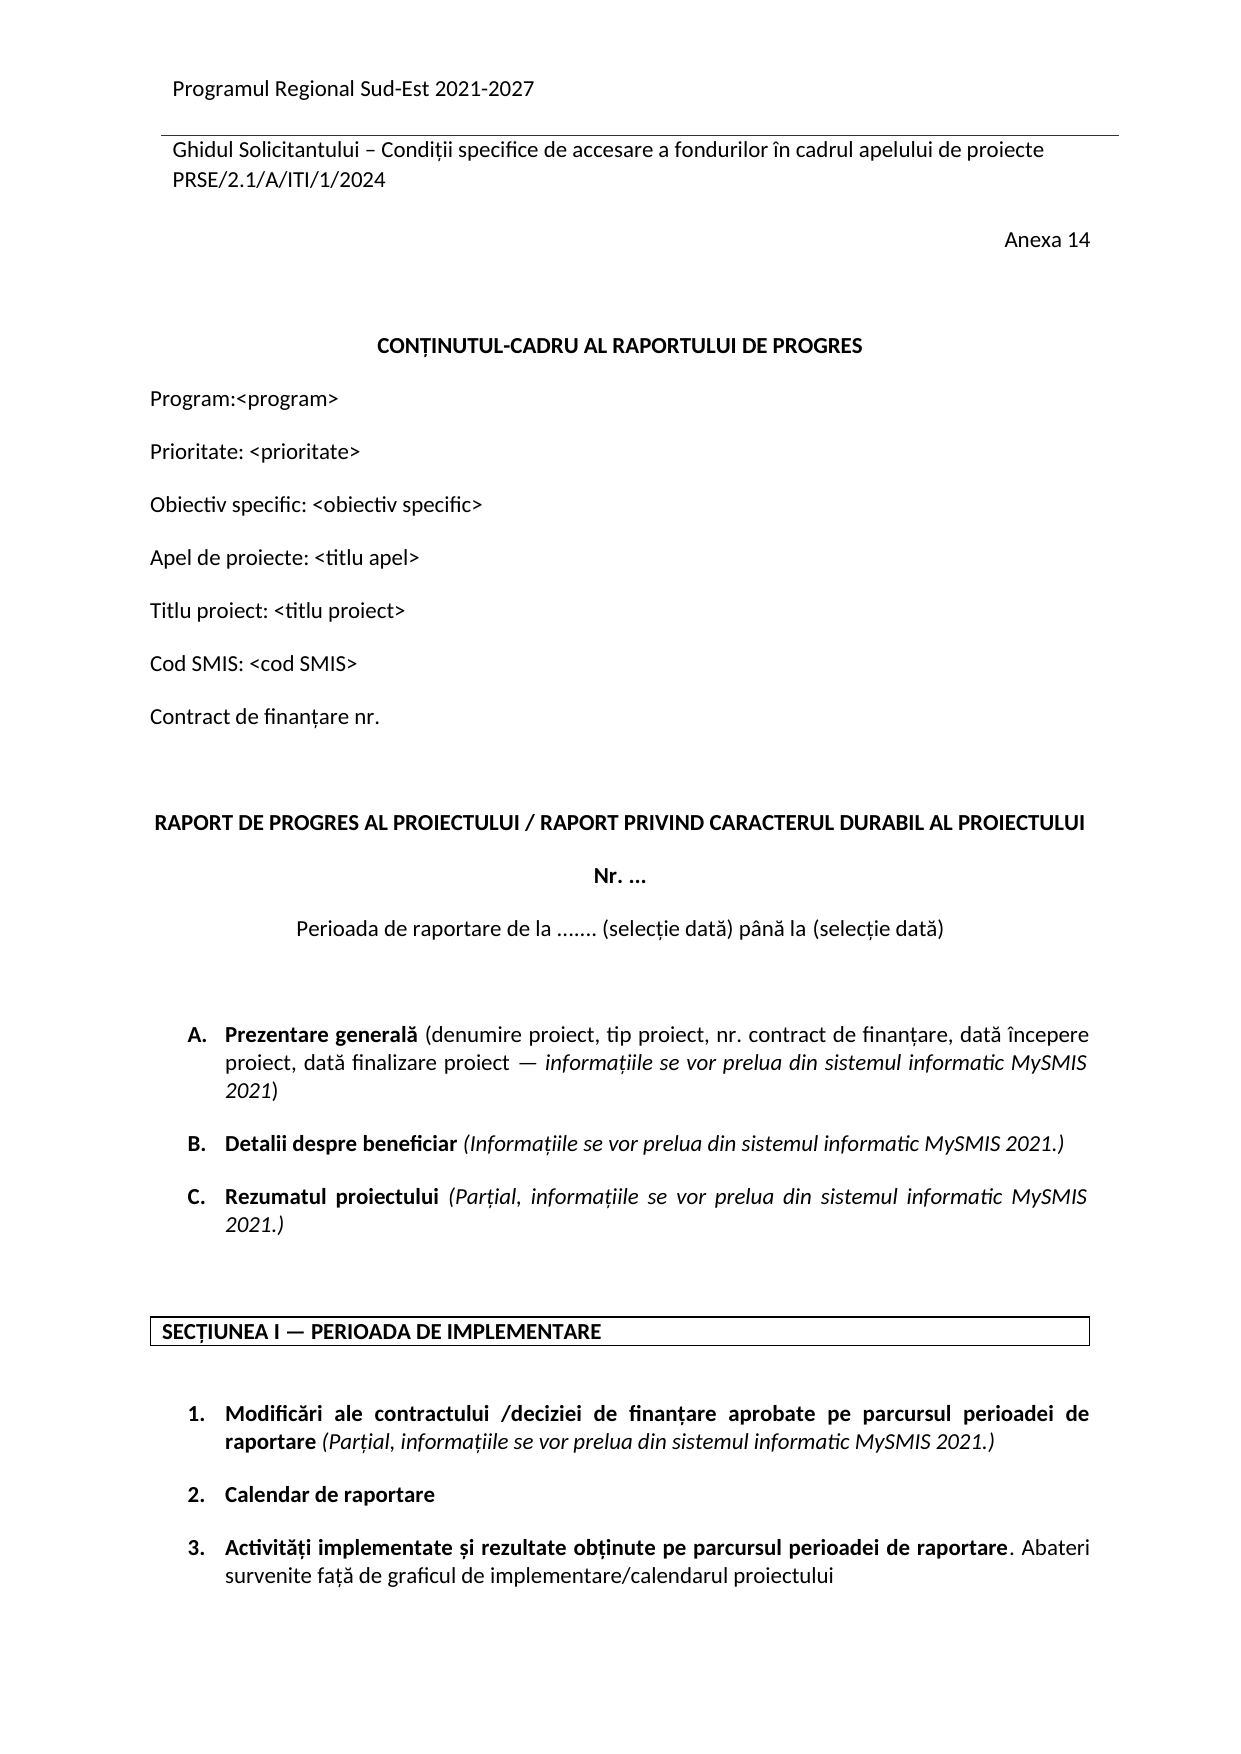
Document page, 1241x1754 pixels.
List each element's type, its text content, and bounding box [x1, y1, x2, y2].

text Titlu proiect: <titlu proiect> [150, 596, 1090, 624]
text Anexa 14 [150, 225, 1090, 253]
text CONȚINUTUL-CADRU AL RAPORTULUI DE PROGRES [150, 331, 1090, 359]
list Prezentare generală (denumire proiect, tip proiect, nr. contract de finanțare, dată începere proiect, dată finalizare proiect — informațiile se vor prelua din sistemul informatic MySMIS 2021) [187, 1020, 1090, 1104]
list Modificări ale contractului /deciziei de finanțare aprobate pe parcursul perioadei de raportare (Parțial, informațiile se vor prelua din sistemul informatic MySMIS 2021.) [187, 1399, 1090, 1456]
list Rezumatul proiectului (Parțial, informațiile se vor prelua din sistemul informatic MySMIS 2021.) [187, 1182, 1090, 1238]
list Calendar de raportare [187, 1481, 1090, 1508]
text Prioritate: <prioritate> [150, 437, 1090, 465]
text Nr. ... [150, 861, 1090, 889]
text Perioada de raportare de la ....... (selecție dată) până la (selecție dată) [150, 914, 1090, 942]
list Detalii despre beneficiar (Informațiile se vor prelua din sistemul informatic MySMIS 2021.) [187, 1129, 1090, 1157]
text RAPORT DE PROGRES AL PROIECTULUI / RAPORT PRIVIND CARACTERUL DURABIL AL PROIECTULUI [150, 808, 1090, 836]
text Obiectiv specific: <obiectiv specific> [150, 490, 1090, 518]
table_header SECȚIUNEA I — PERIOADA DE IMPLEMENTARE [151, 1318, 1089, 1345]
text Cod SMIS: <cod SMIS> [150, 649, 1090, 677]
text Apel de proiecte: <titlu apel> [150, 543, 1090, 571]
list Activități implementate și rezultate obținute pe parcursul perioadei de raportare. Abateri survenite față de graficul de implementare/calendarul proiectului [187, 1533, 1090, 1589]
text Program:<program> [150, 384, 1090, 412]
text Contract de finanțare nr. [150, 702, 1090, 730]
